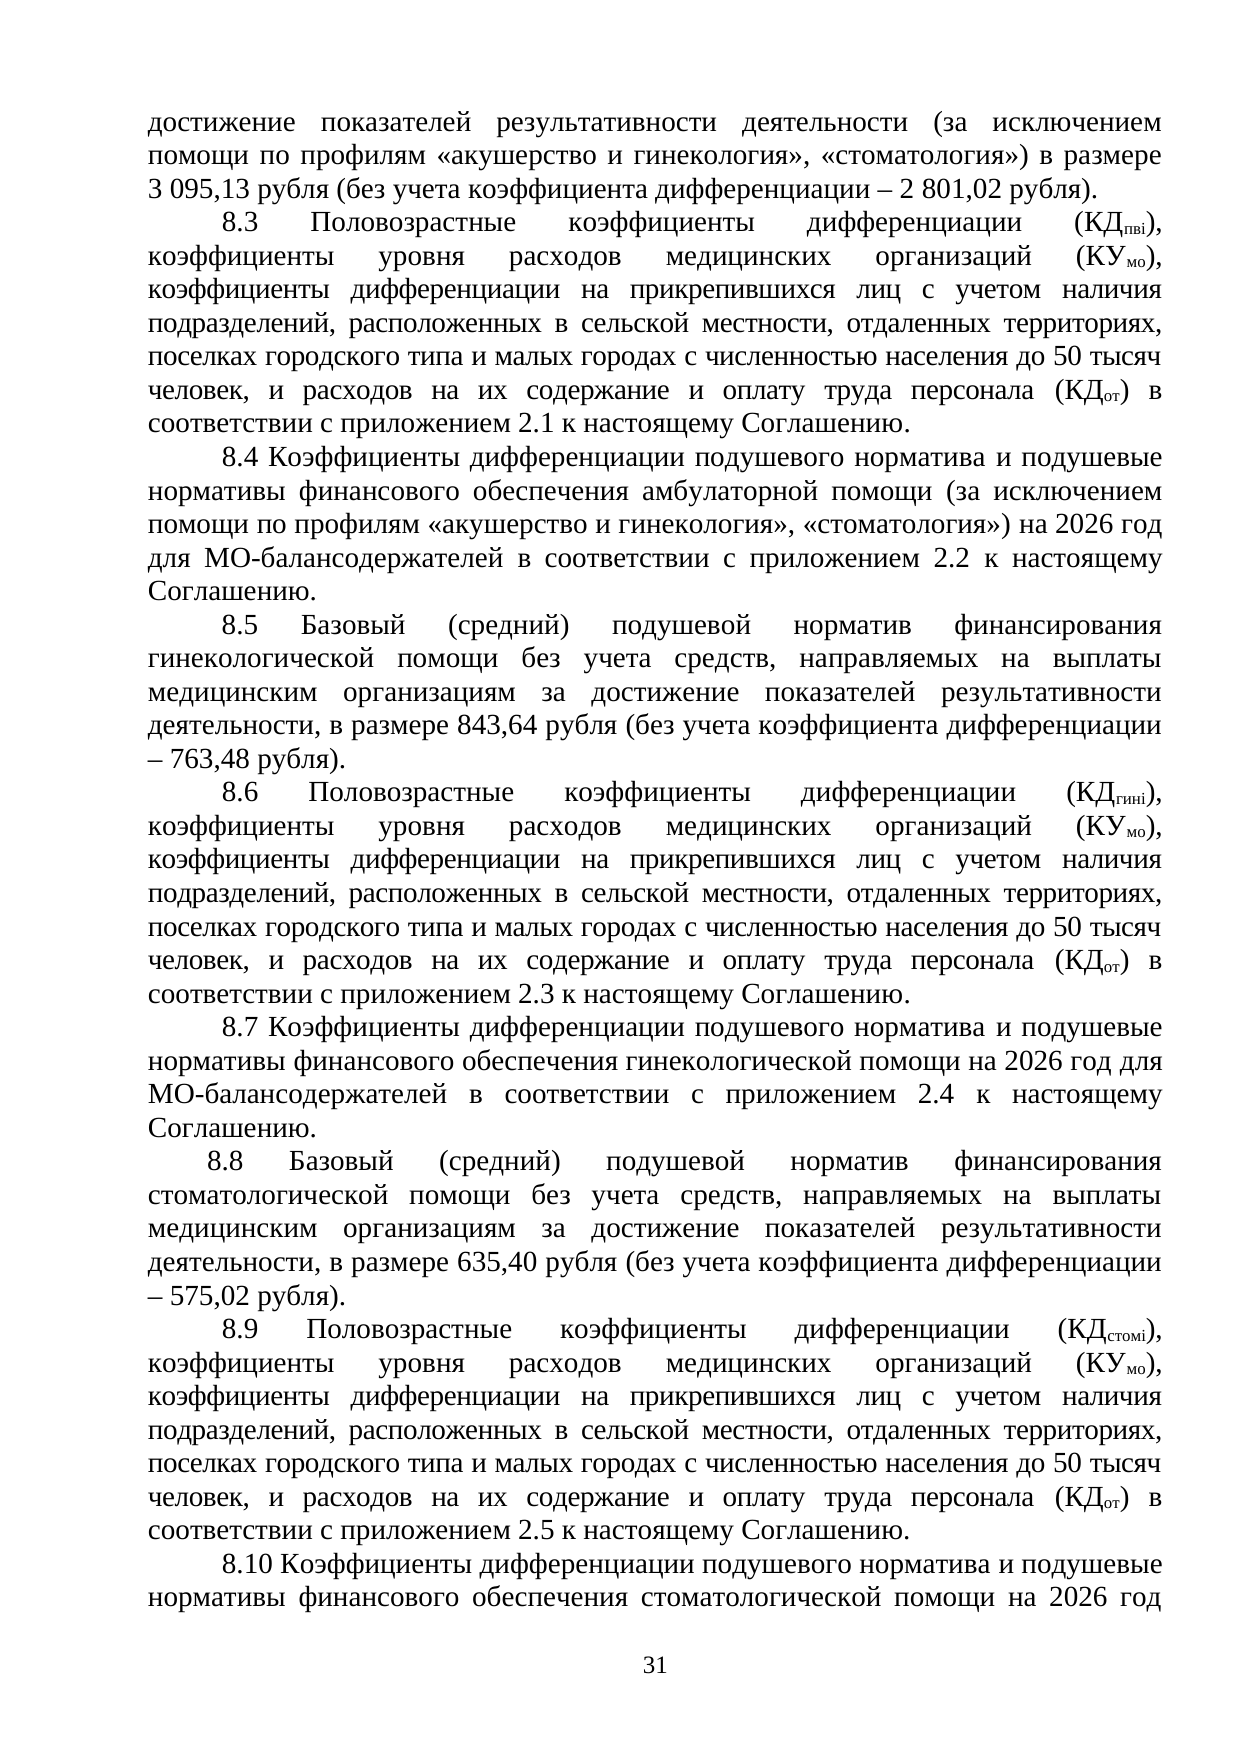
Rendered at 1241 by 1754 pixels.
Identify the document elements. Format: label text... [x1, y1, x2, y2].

text 8.9 Половозрастные коэффициенты дифференциации (КДстомi), коэффициенты уровня расходов медицинских организаций (КУмо), коэффициенты дифференциации на прикрепившихся лиц с учетом наличия подразделений, расположенных в сельской местности, отдаленных территориях, поселках городского типа и малых городах с численностью населения до 50 тысяч человек, и расходов на их содержание и оплату труда персонала (КДот) в соответствии с приложением 2.5 к настоящему Соглашению. [148, 1311, 1162, 1546]
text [148, 1546, 1162, 1613]
text 8.8 Базовый (средний) подушевой норматив финансирования стоматологической помощи без учета средств, направляемых на выплаты медицинским организациям за достижение показателей результативности деятельности, в размере 635,40 рубля (без учета коэффициента дифференциации – 575,02 рубля). [148, 1143, 1162, 1311]
text 8.3 Половозрастные коэффициенты дифференциации (КДпвi), коэффициенты уровня расходов медицинских организаций (КУмо), коэффициенты дифференциации на прикрепившихся лиц с учетом наличия подразделений, расположенных в сельской местности, отдаленных территориях, поселках городского типа и малых городах с численностью населения до 50 тысяч человек, и расходов на их содержание и оплату труда персонала (КДот) в соответствии с приложением 2.1 к настоящему Соглашению. [148, 204, 1162, 439]
text 8.5 Базовый (средний) подушевой норматив финансирования гинекологической помощи без учета средств, направляемых на выплаты медицинским организациям за достижение показателей результативности деятельности, в размере 843,64 рубля (без учета коэффициента дифференциации – 763,48 рубля). [148, 607, 1162, 774]
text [148, 104, 1162, 204]
text 8.7 Коэффициенты дифференциации подушевого норматива и подушевые нормативы финансового обеспечения гинекологической помощи на 2026 год для МО-балансодержателей в соответствии с приложением 2.4 к настоящему Соглашению. [148, 1009, 1162, 1143]
text 8.4 Коэффициенты дифференциации подушевого норматива и подушевые нормативы финансового обеспечения амбулаторной помощи (за исключением помощи по профилям «акушерство и гинекология», «стоматология») на 2026 год для МО-балансодержателей в соответствии с приложением 2.2 к настоящему Соглашению. [148, 439, 1162, 607]
text 8.6 Половозрастные коэффициенты дифференциации (КДгинi), коэффициенты уровня расходов медицинских организаций (КУмо), коэффициенты дифференциации на прикрепившихся лиц с учетом наличия подразделений, расположенных в сельской местности, отдаленных территориях, поселках городского типа и малых городах с численностью населения до 50 тысяч человек, и расходов на их содержание и оплату труда персонала (КДот) в соответствии с приложением 2.3 к настоящему Соглашению. [148, 774, 1162, 1009]
